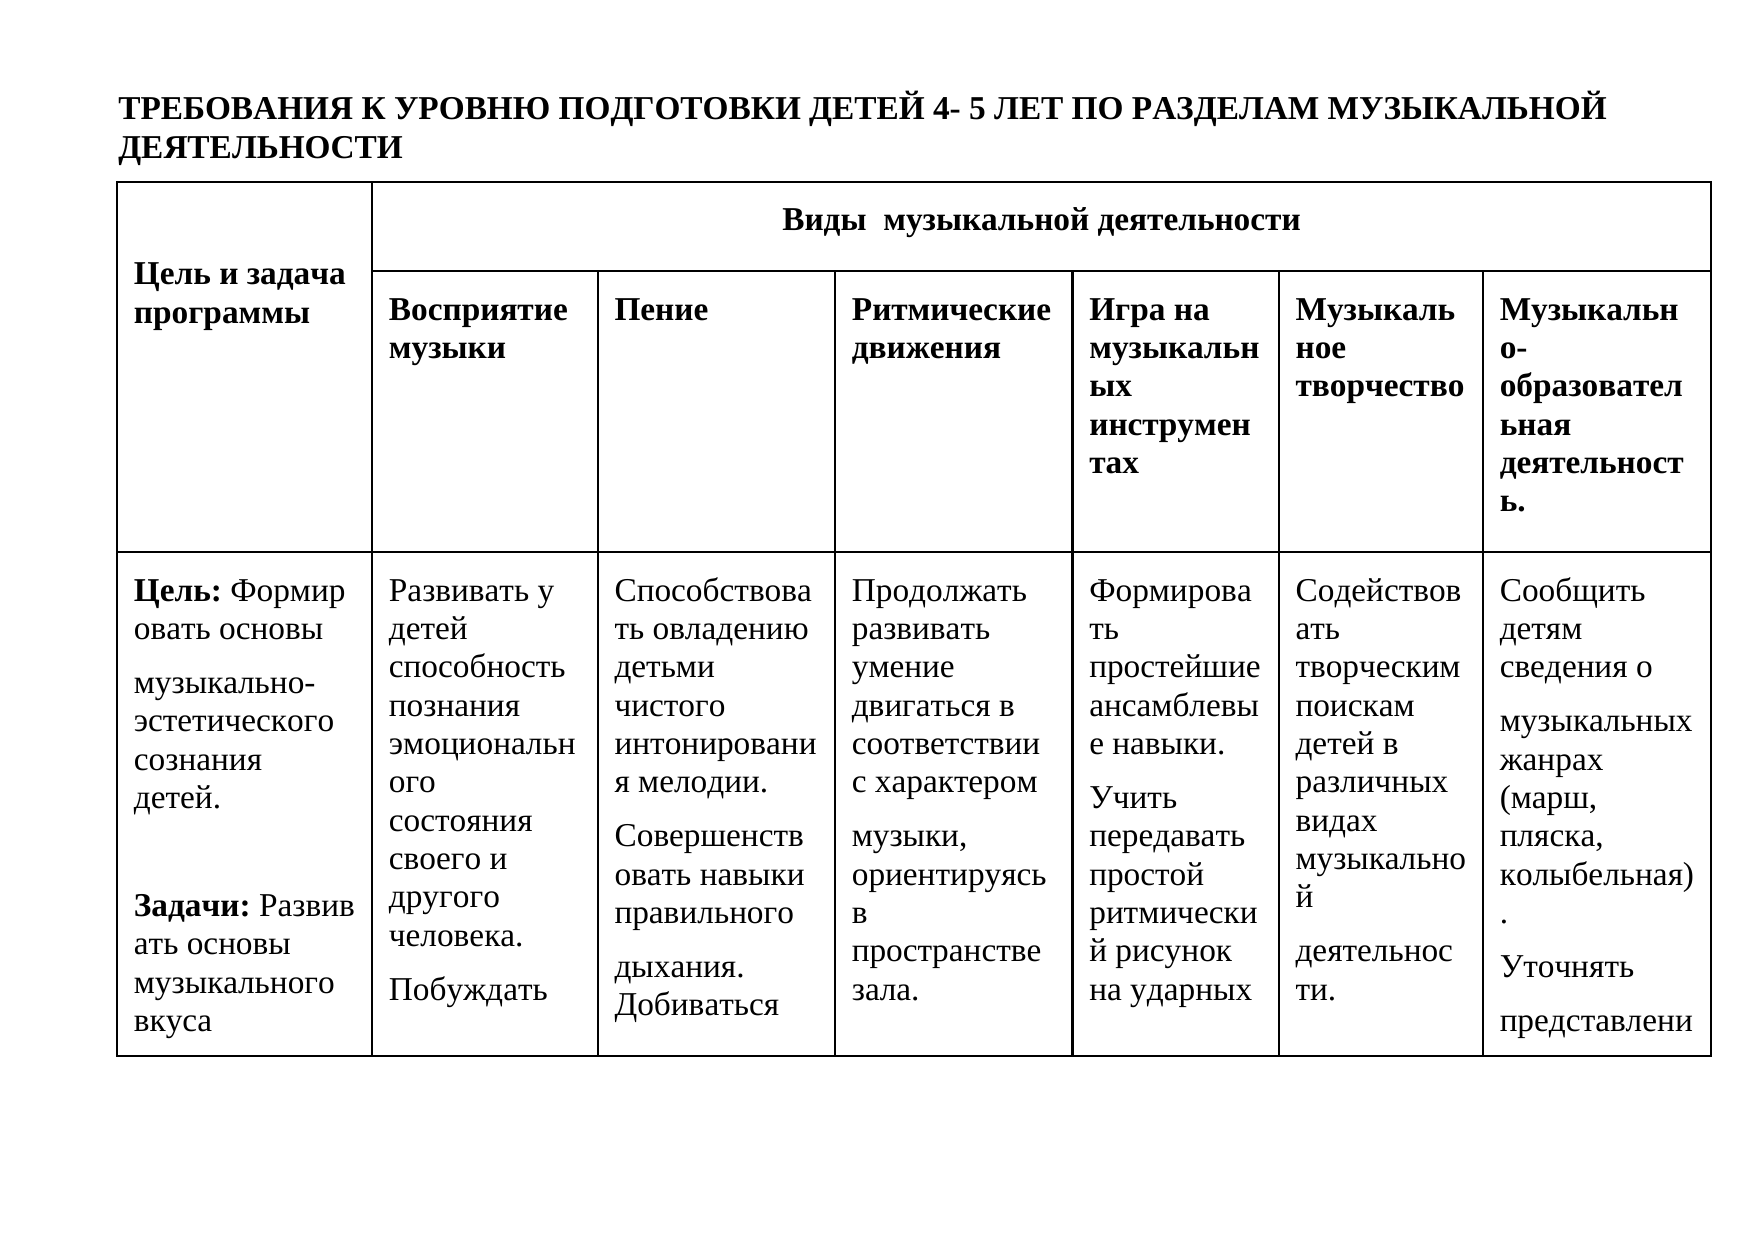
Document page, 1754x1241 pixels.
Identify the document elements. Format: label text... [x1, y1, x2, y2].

table_cell Пение [599, 272, 834, 551]
table_cell Музыкально- образовательная деятельность. [1484, 272, 1710, 551]
table_cell Ритмические движения [836, 272, 1071, 551]
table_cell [836, 553, 1071, 1055]
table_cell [1484, 553, 1710, 1055]
text ТРЕБОВАНИЯ К УРОВНЮ ПОДГОТОВКИ ДЕТЕЙ 4- 5 ЛЕТ ПО РАЗДЕЛАМ МУЗЫКАЛЬНОЙ ДЕЯТЕЛЬНОСТИ [118, 88, 1636, 165]
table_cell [599, 553, 834, 1055]
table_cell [1074, 553, 1278, 1055]
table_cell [118, 553, 371, 1055]
table_header Виды музыкальной деятельности [373, 183, 1710, 270]
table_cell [1280, 553, 1482, 1055]
table_header Цель и задача программы [118, 183, 371, 551]
table_cell Восприятие музыки [373, 272, 597, 551]
table_cell Музыкальное творчество [1280, 272, 1482, 551]
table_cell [373, 553, 597, 1055]
table_cell Игра на музыкальных инструментах [1074, 272, 1278, 551]
